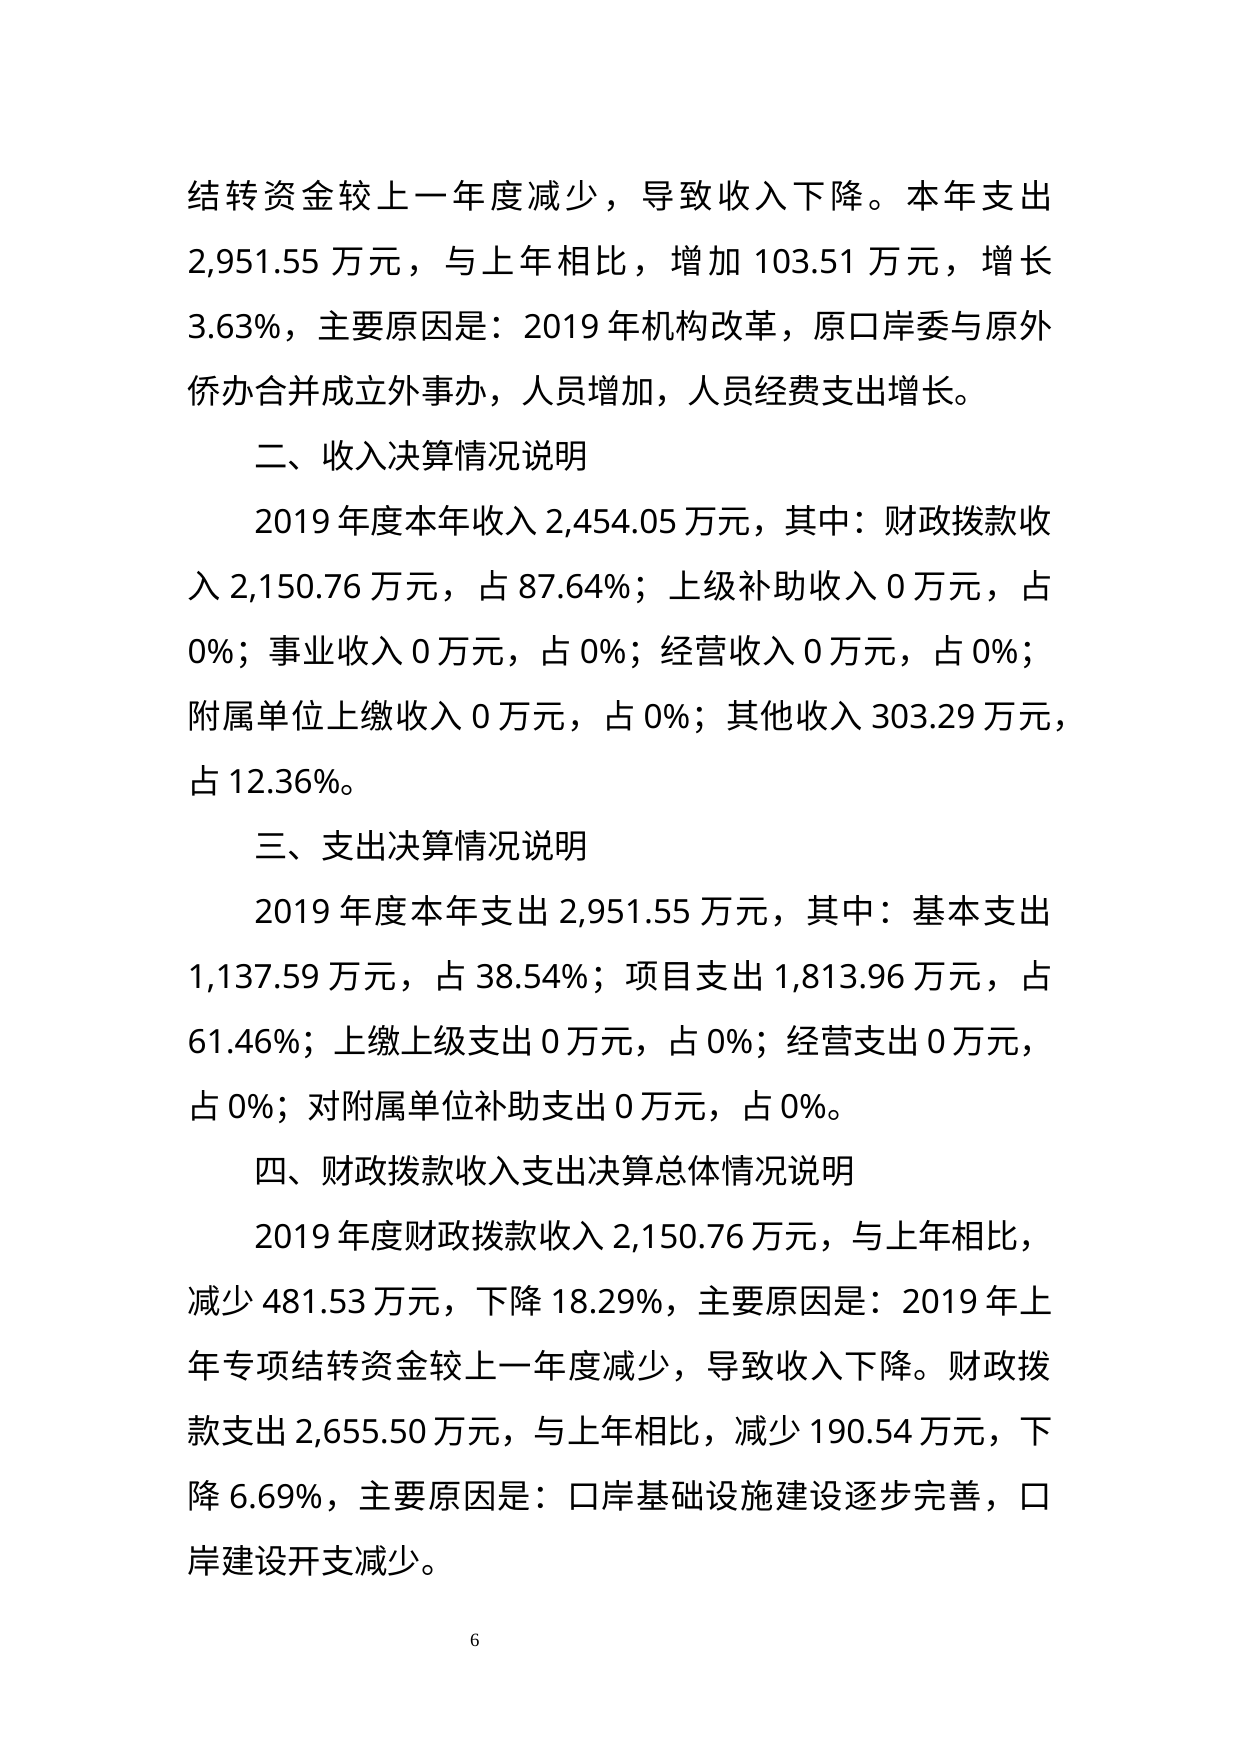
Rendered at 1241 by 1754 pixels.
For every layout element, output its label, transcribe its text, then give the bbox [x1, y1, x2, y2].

text 二、收入决算情况说明 [187, 422, 1053, 487]
text 四、财政拨款收入支出决算总体情况说明 [187, 1137, 1053, 1202]
text 2019年度本年支出2,951.55万元，其中：基本支出1,137.59万元，占38.54%；项目支出1,813.96万元，占61.46%；上缴上级支出0万元，占0%；经营支出0万元，占0%；对附属单位补助支出0万元，占0%。 [187, 877, 1053, 1137]
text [187, 162, 1053, 422]
text 2019年度财政拨款收入2,150.76万元，与上年相比，减少481.53万元，下降18.29%，主要原因是：2019年上年专项结转资金较上一年度减少，导致收入下降。财政拨款支出2,655.50万元，与上年相比，减少190.54万元，下降6.69%，主要原因是：口岸基础设施建设逐步完善，口岸建设开支减少。 [187, 1202, 1053, 1592]
text 2019年度本年收入2,454.05万元，其中：财政拨款收入2,150.76万元，占87.64%；上级补助收入0万元，占0%；事业收入0万元，占0%；经营收入0万元，占0%；附属单位上缴收入0万元，占0%；其他收入303.29万元，占12.36%。 [187, 487, 1053, 812]
text 三、支出决算情况说明 [187, 812, 1053, 877]
